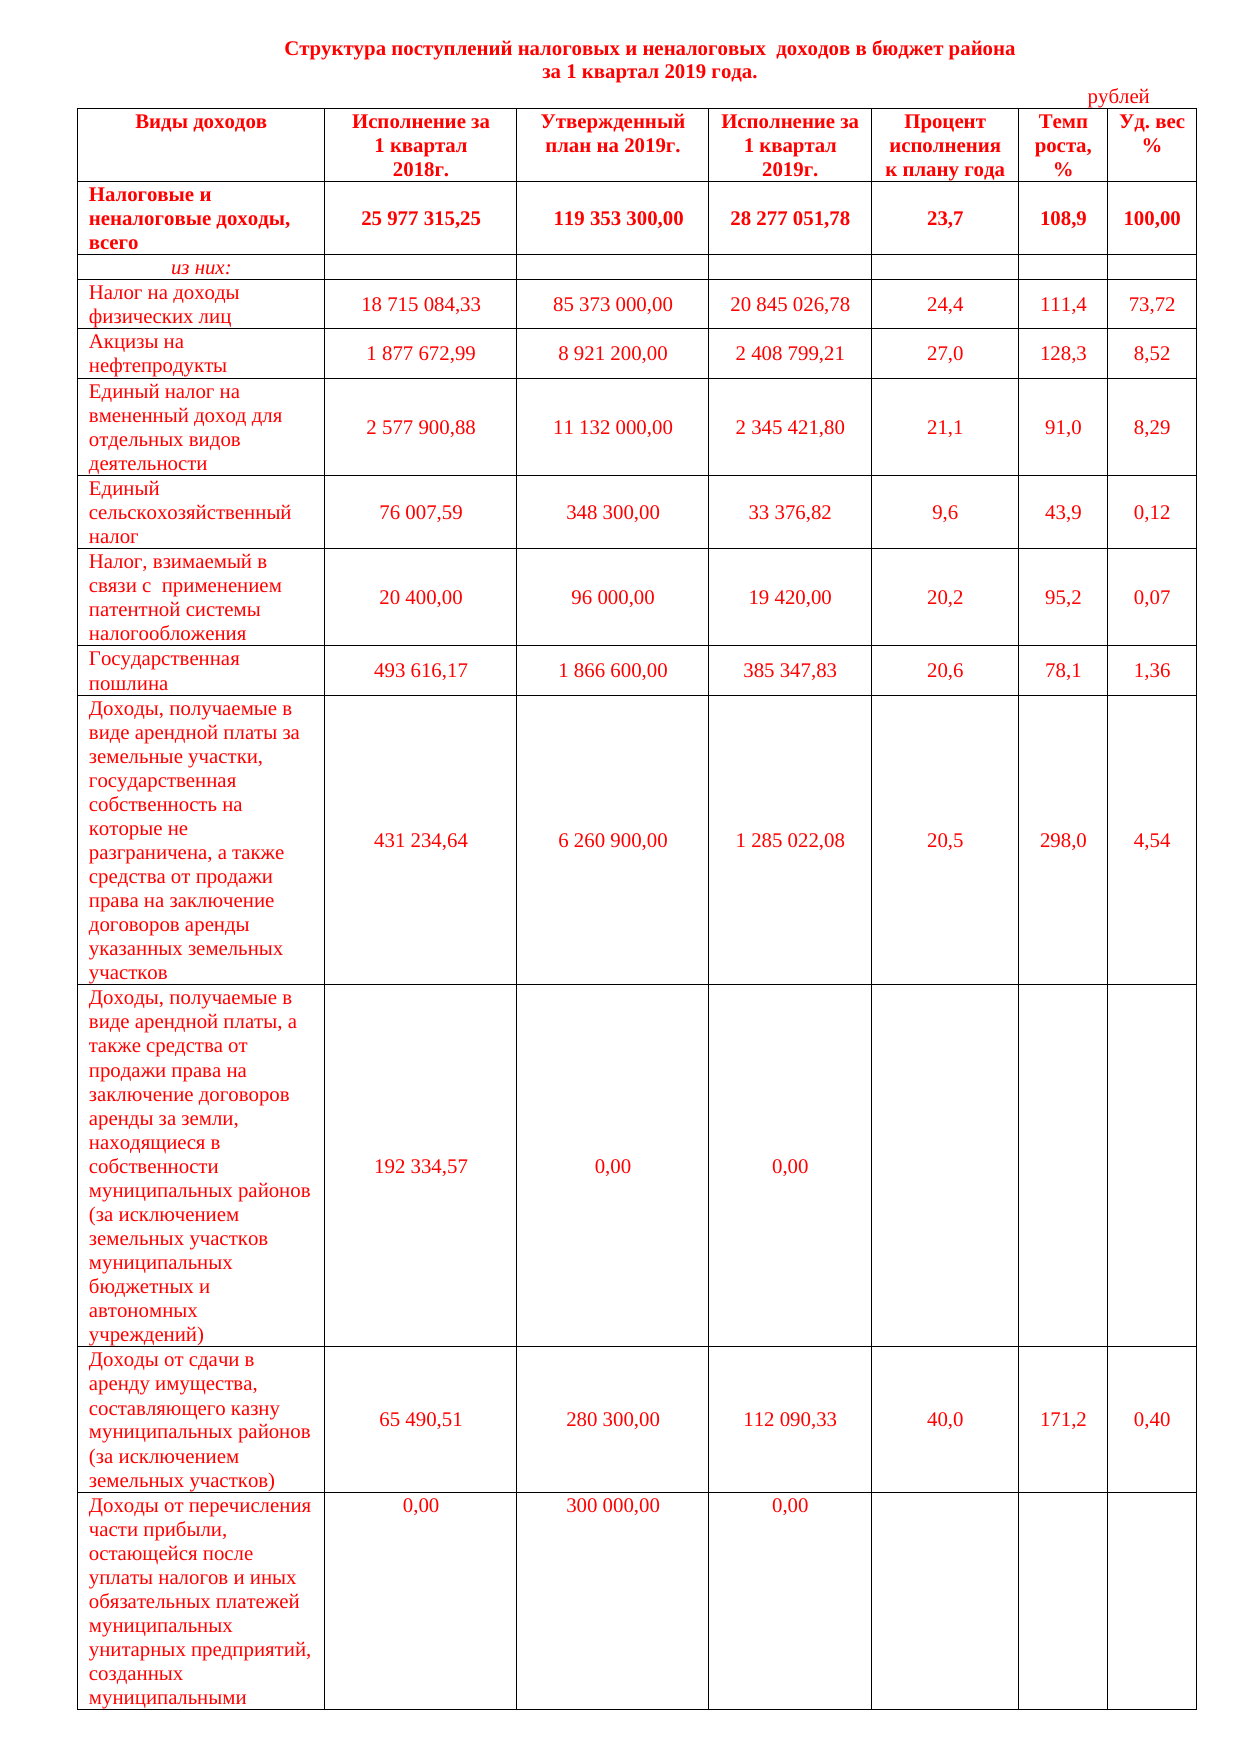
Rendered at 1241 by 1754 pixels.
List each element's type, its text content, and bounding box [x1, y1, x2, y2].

table_cell 21,1 [872, 379, 1018, 475]
table_cell 0,00 [517, 985, 708, 1346]
table_cell 431 234,64 [325, 696, 516, 984]
table_cell [1108, 1493, 1196, 1709]
table_cell 8 921 200,00 [517, 329, 708, 377]
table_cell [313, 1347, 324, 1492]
table_cell 171,2 [1019, 1347, 1107, 1492]
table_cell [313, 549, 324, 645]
table_cell [872, 255, 882, 279]
table_cell 40,0 [872, 1347, 1018, 1492]
table_cell 43,9 [1019, 476, 1107, 548]
table_cell 2 345 421,80 [709, 379, 871, 475]
table_cell 25 977 315,25 [325, 182, 516, 254]
table_cell [1108, 985, 1196, 1346]
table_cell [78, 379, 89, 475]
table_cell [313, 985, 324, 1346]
table_cell 65 490,51 [325, 1347, 516, 1492]
table_cell 1,36 [1108, 646, 1196, 694]
table_cell [1108, 255, 1119, 279]
table_cell 119 353 300,00 [517, 182, 708, 254]
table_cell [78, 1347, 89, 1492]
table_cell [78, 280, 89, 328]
text рублей [89, 83, 1211, 108]
table_cell 0,40 [1108, 1347, 1196, 1492]
table_cell 298,0 [1019, 696, 1107, 984]
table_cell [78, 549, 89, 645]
table_cell 112 090,33 [709, 1347, 871, 1492]
table_cell 8,52 [1108, 329, 1196, 377]
text за 1 квартал 2019 года. [89, 59, 1211, 83]
table_cell [872, 1493, 1018, 1709]
table_cell 1 866 600,00 [517, 646, 708, 694]
table_cell [517, 255, 528, 279]
table_cell 73,72 [1108, 280, 1196, 328]
table_cell 19 420,00 [709, 549, 871, 645]
table_cell 1 285 022,08 [709, 696, 871, 984]
table_cell 20,2 [872, 549, 1018, 645]
table_cell 1 877 672,99 [325, 329, 516, 377]
table_cell 100,00 [1108, 182, 1196, 254]
table_cell [860, 255, 871, 279]
table_cell 0,07 [1108, 549, 1196, 645]
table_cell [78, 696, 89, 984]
text Структура поступлений налоговых и неналоговых доходов в бюджет района [89, 35, 1211, 59]
table_cell 20 845 026,78 [709, 280, 871, 328]
table_cell 78,1 [1019, 646, 1107, 694]
table_cell 6 260 900,00 [517, 696, 708, 984]
table_cell 33 376,82 [709, 476, 871, 548]
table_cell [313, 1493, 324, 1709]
table_cell [1185, 255, 1196, 279]
table_cell [709, 255, 720, 279]
table_cell [1019, 255, 1030, 279]
table_cell 0,00 [709, 1493, 871, 1709]
table_cell 27,0 [872, 329, 1018, 377]
table_cell 348 300,00 [517, 476, 708, 548]
table_cell 20 400,00 [325, 549, 516, 645]
table_cell 85 373 000,00 [517, 280, 708, 328]
table_cell 300 000,00 [517, 1493, 708, 1709]
table_cell 2 577 900,88 [325, 379, 516, 475]
table_cell 23,7 [872, 182, 1018, 254]
table_cell 8,29 [1108, 379, 1196, 475]
table_cell 24,4 [872, 280, 1018, 328]
table_cell [872, 985, 1018, 1346]
table_cell 20,6 [872, 646, 1018, 694]
table_header Виды доходов [78, 109, 324, 181]
table_cell 18 715 084,33 [325, 280, 516, 328]
table_cell [1096, 255, 1107, 279]
table_cell 2 408 799,21 [709, 329, 871, 377]
table_cell 96 000,00 [517, 549, 708, 645]
table_cell 28 277 051,78 [709, 182, 871, 254]
table_cell 0,00 [709, 985, 871, 1346]
table_cell 493 616,17 [325, 646, 516, 694]
table_cell [506, 255, 516, 279]
table_cell 91,0 [1019, 379, 1107, 475]
table_header Утвержденный план на 2019г. [517, 109, 708, 181]
table_cell 280 300,00 [517, 1347, 708, 1492]
table_cell 76 007,59 [325, 476, 516, 548]
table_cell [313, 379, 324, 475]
table_cell 9,6 [872, 476, 1018, 548]
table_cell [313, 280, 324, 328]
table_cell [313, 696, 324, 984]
table_cell [1019, 985, 1107, 1346]
table_cell 128,3 [1019, 329, 1107, 377]
table_cell 11 132 000,00 [517, 379, 708, 475]
table_cell [1019, 1493, 1107, 1709]
table_cell 0,12 [1108, 476, 1196, 548]
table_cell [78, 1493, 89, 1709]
table_cell 111,4 [1019, 280, 1107, 328]
table_cell [697, 255, 708, 279]
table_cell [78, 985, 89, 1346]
table_cell [1007, 255, 1018, 279]
table_cell 108,9 [1019, 182, 1107, 254]
table_cell 95,2 [1019, 549, 1107, 645]
table_cell 192 334,57 [325, 985, 516, 1346]
table_cell 385 347,83 [709, 646, 871, 694]
table_cell 4,54 [1108, 696, 1196, 984]
table_header Уд. вес % [1108, 109, 1196, 181]
table_cell [325, 255, 336, 279]
table_cell 0,00 [325, 1493, 516, 1709]
table_cell 20,5 [872, 696, 1018, 984]
